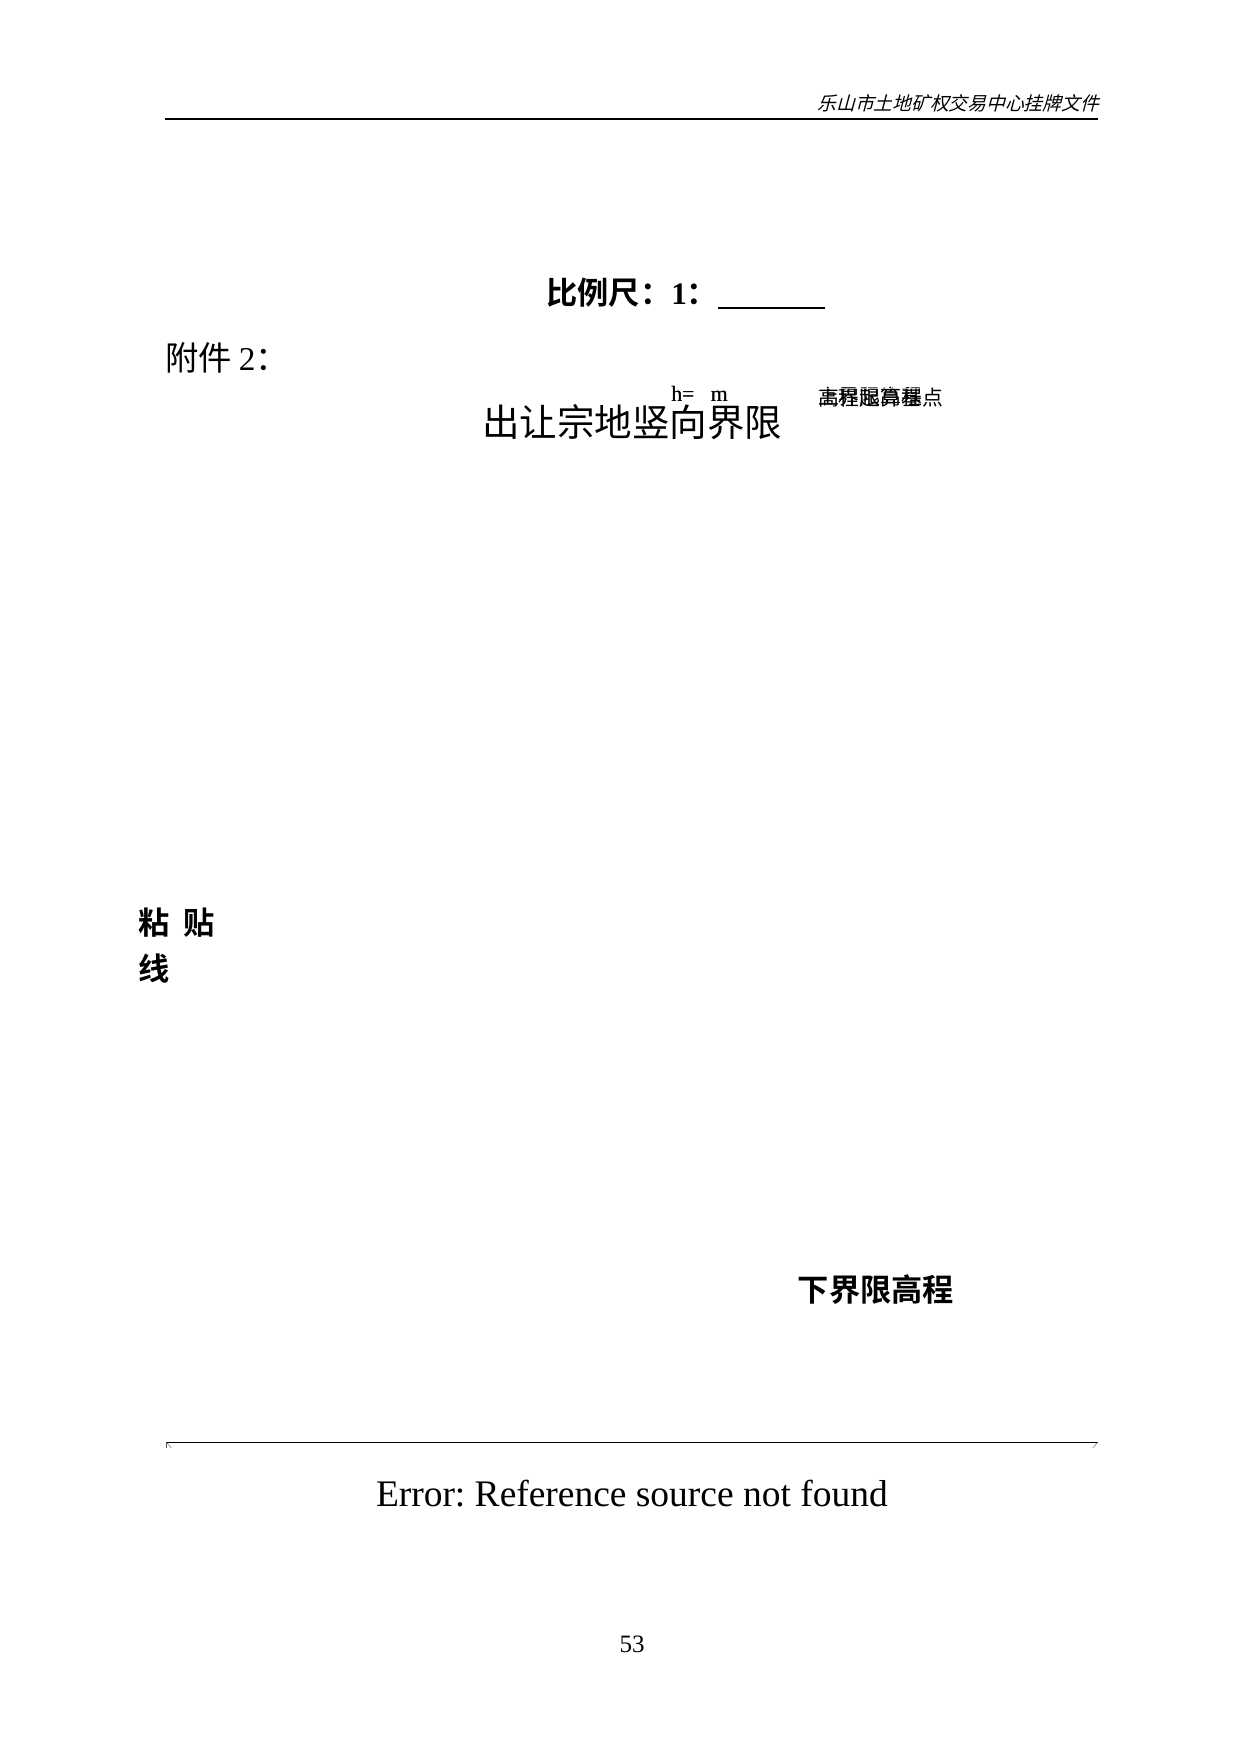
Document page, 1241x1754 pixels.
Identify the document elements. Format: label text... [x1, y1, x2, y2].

text 比例尺：1： [165, 258, 1098, 323]
text 附件2： [165, 323, 1098, 388]
